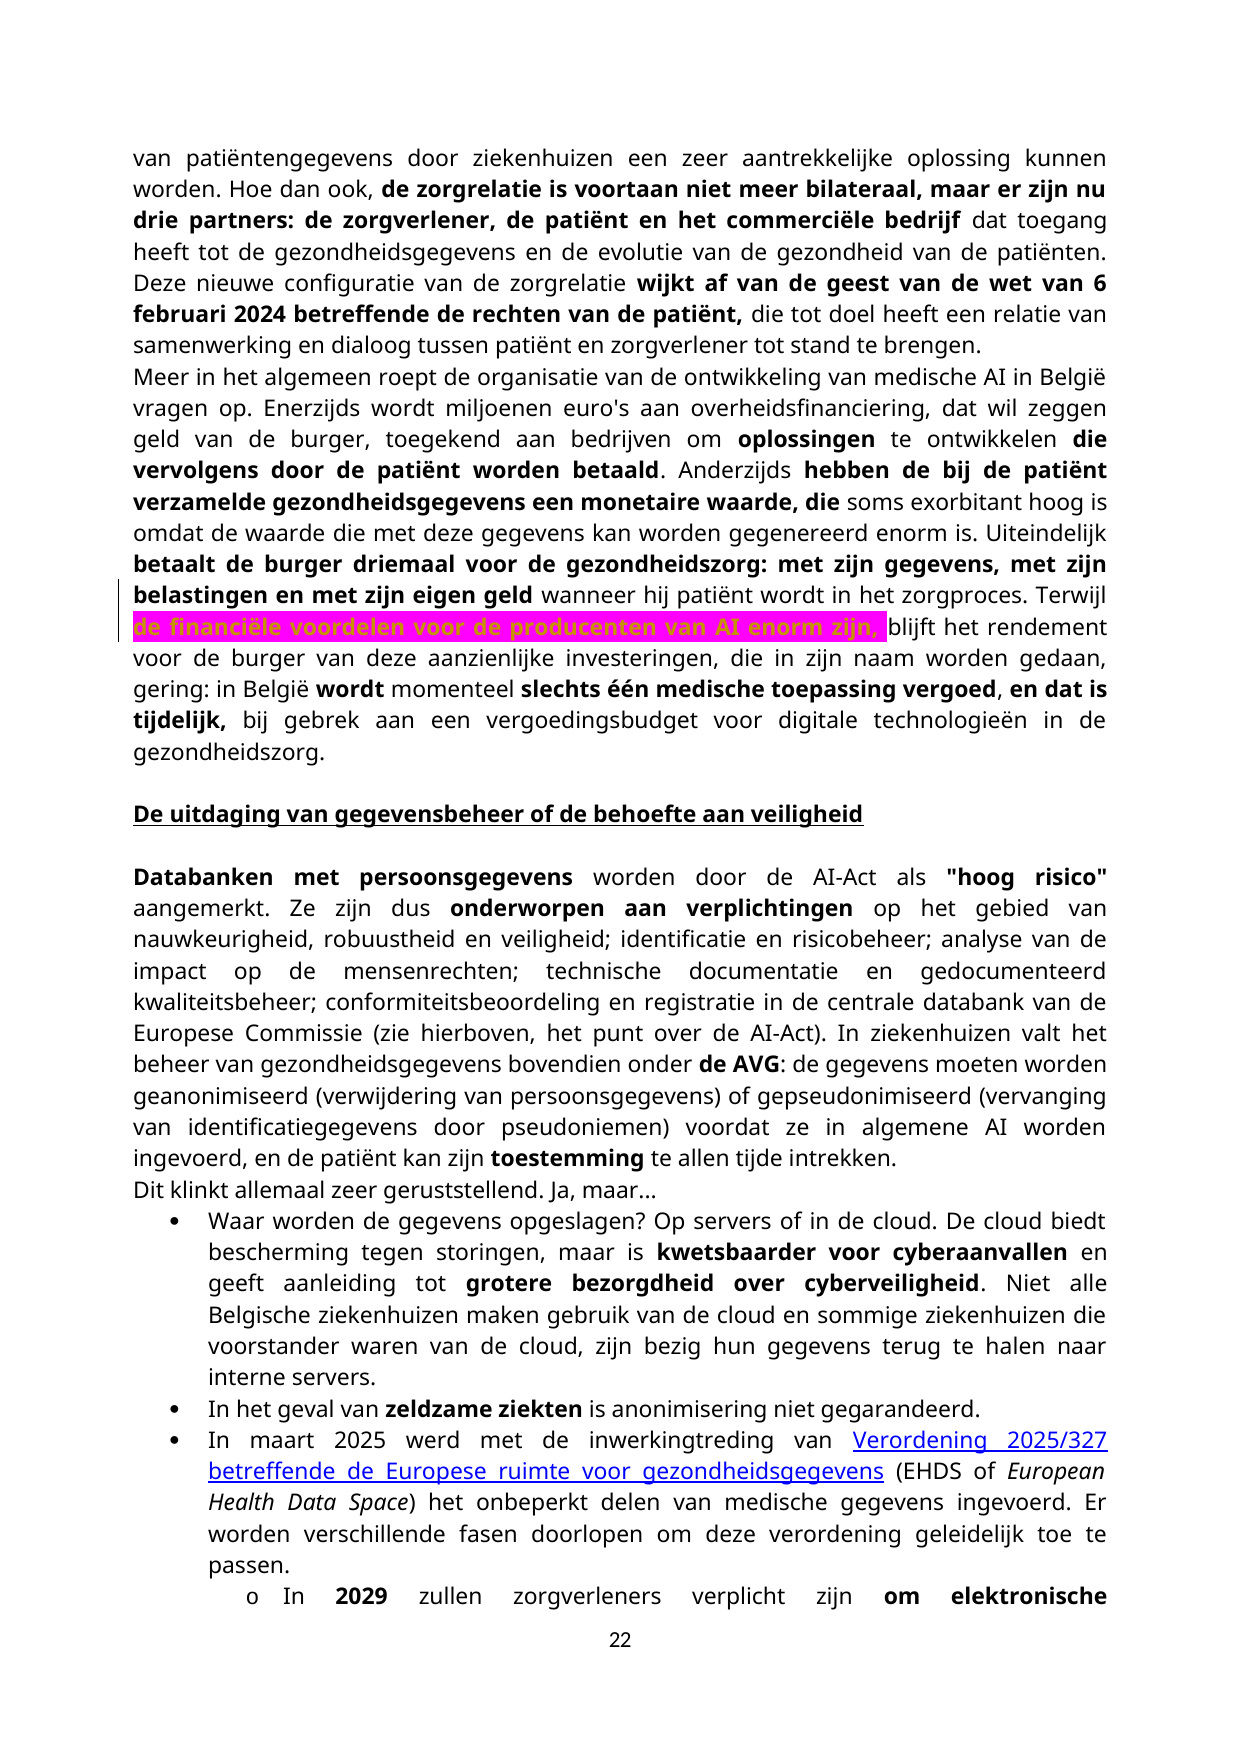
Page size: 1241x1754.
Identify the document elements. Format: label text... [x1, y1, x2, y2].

list In het geval van zeldzame ziekten is anonimisering niet gegarandeerd. [170, 1392, 1107, 1424]
text Dit klinkt allemaal zeer geruststellend. Ja, maar... [133, 1173, 1107, 1205]
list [245, 1580, 1107, 1612]
list In maart 2025 werd met de inwerkingtreding van Verordening 2025/327 betreffende de Europese ruimte voor gezondheidsgegevens (EHDS of European Health Data Space) het onbeperkt delen van medische gegevens ingevoerd. Er worden verschillende fasen doorlopen om deze verordening geleidelijk toe te passen. [170, 1424, 1107, 1580]
text Databanken met persoonsgegevens worden door de AI-Act als "hoog risico" aangemerkt. Ze zijn dus onderworpen aan verplichtingen op het gebied van nauwkeurigheid, robuustheid en veiligheid; identificatie en risicobeheer; analyse van de impact op de mensenrechten; technische documentatie en gedocumenteerd kwaliteitsbeheer; conformiteitsbeoordeling en registratie in de centrale databank van de Europese Commissie (zie hierboven, het punt over de AI-Act). In ziekenhuizen valt het beheer van gezondheidsgegevens bovendien onder de AVG: de gegevens moeten worden geanonimiseerd (verwijdering van persoonsgegevens) of gepseudonimiseerd (vervanging van identificatiegegevens door pseudoniemen) voordat ze in algemene AI worden ingevoerd, en de patiënt kan zijn toestemming te allen tijde intrekken. [133, 861, 1107, 1173]
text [133, 142, 1107, 360]
list Waar worden de gegevens opgeslagen? Op servers of in de cloud. De cloud biedt bescherming tegen storingen, maar is kwetsbaarder voor cyberaanvallen en geeft aanleiding tot grotere bezorgdheid over cyberveiligheid. Niet alle Belgische ziekenhuizen maken gebruik van de cloud en sommige ziekenhuizen die voorstander waren van de cloud, zijn bezig hun gegevens terug te halen naar interne servers. [170, 1205, 1107, 1392]
text De uitdaging van gegevensbeheer of de behoefte aan veiligheid [133, 798, 1107, 829]
text Meer in het algemeen roept de organisatie van de ontwikkeling van medische AI in België vragen op. Enerzijds wordt miljoenen euro's aan overheidsfinanciering, dat wil zeggen geld van de burger, toegekend aan bedrijven om oplossingen te ontwikkelen die vervolgens door de patiënt worden betaald. Anderzijds hebben de bij de patiënt verzamelde gezondheidsgegevens een monetaire waarde, die soms exorbitant hoog is omdat de waarde die met deze gegevens kan worden gegenereerd enorm is. Uiteindelijk betaalt de burger driemaal voor de gezondheidszorg: met zijn gegevens, met zijn belastingen en met zijn eigen geld wanneer hij patiënt wordt in het zorgproces. Terwijl de financiële voordelen voor de producenten van AI enorm zijn, blijft het rendement voor de burger van deze aanzienlijke investeringen, die in zijn naam worden gedaan, gering: in België wordt momenteel slechts één medische toepassing vergoed, en dat is tijdelijk, bij gebrek aan een vergoedingsbudget voor digitale technologieën in de gezondheidszorg. [133, 361, 1107, 767]
